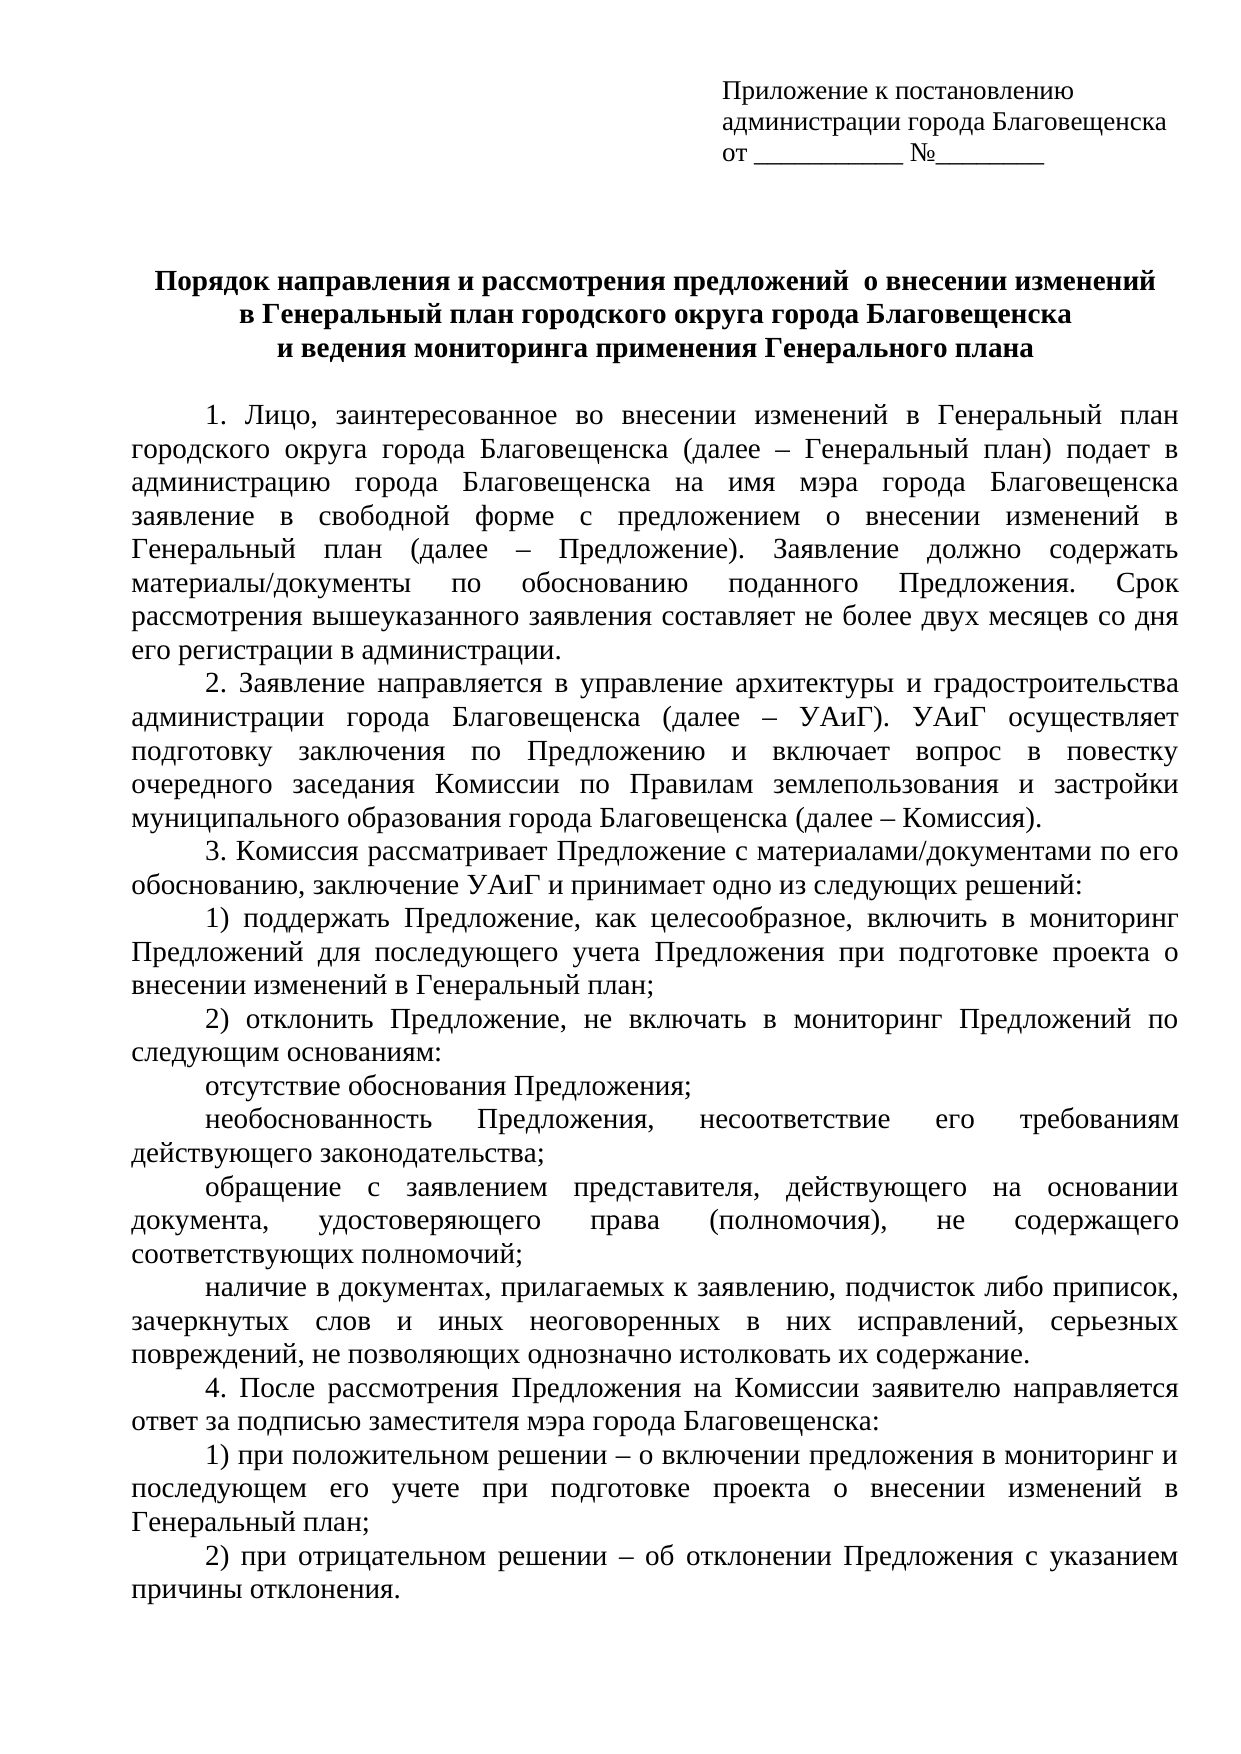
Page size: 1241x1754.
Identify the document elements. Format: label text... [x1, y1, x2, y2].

text 1. Лицо, заинтересованное во внесении изменений в Генеральный план городского округа города Благовещенска (далее – Генеральный план) подает в администрацию города Благовещенска на имя мэра города Благовещенска заявление в свободной форме с предложением о внесении изменений в Генеральный план (далее – Предложение). Заявление должно содержать материалы/документы по обоснованию поданного Предложения. Срок рассмотрения вышеуказанного заявления составляет не более двух месяцев со дня его регистрации в администрации. [131, 397, 1180, 666]
text наличие в документах, прилагаемых к заявлению, подчисток либо приписок, зачеркнутых слов и иных неоговоренных в них исправлений, серьезных повреждений, не позволяющих однозначно истолковать их содержание. [131, 1269, 1180, 1370]
text отсутствие обоснования Предложения; [131, 1068, 1180, 1102]
text 1) при положительном решении – о включении предложения в мониторинг и последующем его учете при подготовке проекта о внесении изменений в Генеральный план; [131, 1437, 1180, 1538]
text необоснованность Предложения, несоответствие его требованиям действующего законодательства; [131, 1102, 1180, 1169]
text 2) отклонить Предложение, не включать в мониторинг Предложений по следующим основаниям: [131, 1001, 1180, 1068]
text 3. Комиссия рассматривает Предложение с материалами/документами по его обоснованию, заключение УАиГ и принимает одно из следующих решений: [131, 833, 1180, 900]
text 4. После рассмотрения Предложения на Комиссии заявителю направляется ответ за подписью заместителя мэра города Благовещенска: [131, 1370, 1180, 1437]
text в Генеральный план городского округа города Благовещенска [131, 297, 1180, 330]
text обращение с заявлением представителя, действующего на основании документа, удостоверяющего права (полномочия), не содержащего соответствующих полномочий; [131, 1169, 1180, 1269]
text и ведения мониторинга применения Генерального плана [131, 330, 1180, 364]
text 2. Заявление направляется в управление архитектуры и градостроительства администрации города Благовещенска (далее – УАиГ). УАиГ осуществляет подготовку заключения по Предложению и включает вопрос в повестку очередного заседания Комиссии по Правилам землепользования и застройки муниципального образования города Благовещенска (далее – Комиссия). [131, 666, 1180, 833]
text 1) поддержать Предложение, как целесообразное, включить в мониторинг Предложений для последующего учета Предложения при подготовке проекта о внесении изменений в Генеральный план; [131, 900, 1180, 1001]
text Порядок направления и рассмотрения предложений о внесении изменений [131, 263, 1180, 297]
text 2) при отрицательном решении – об отклонении Предложения с указанием причины отклонения. [131, 1538, 1180, 1605]
